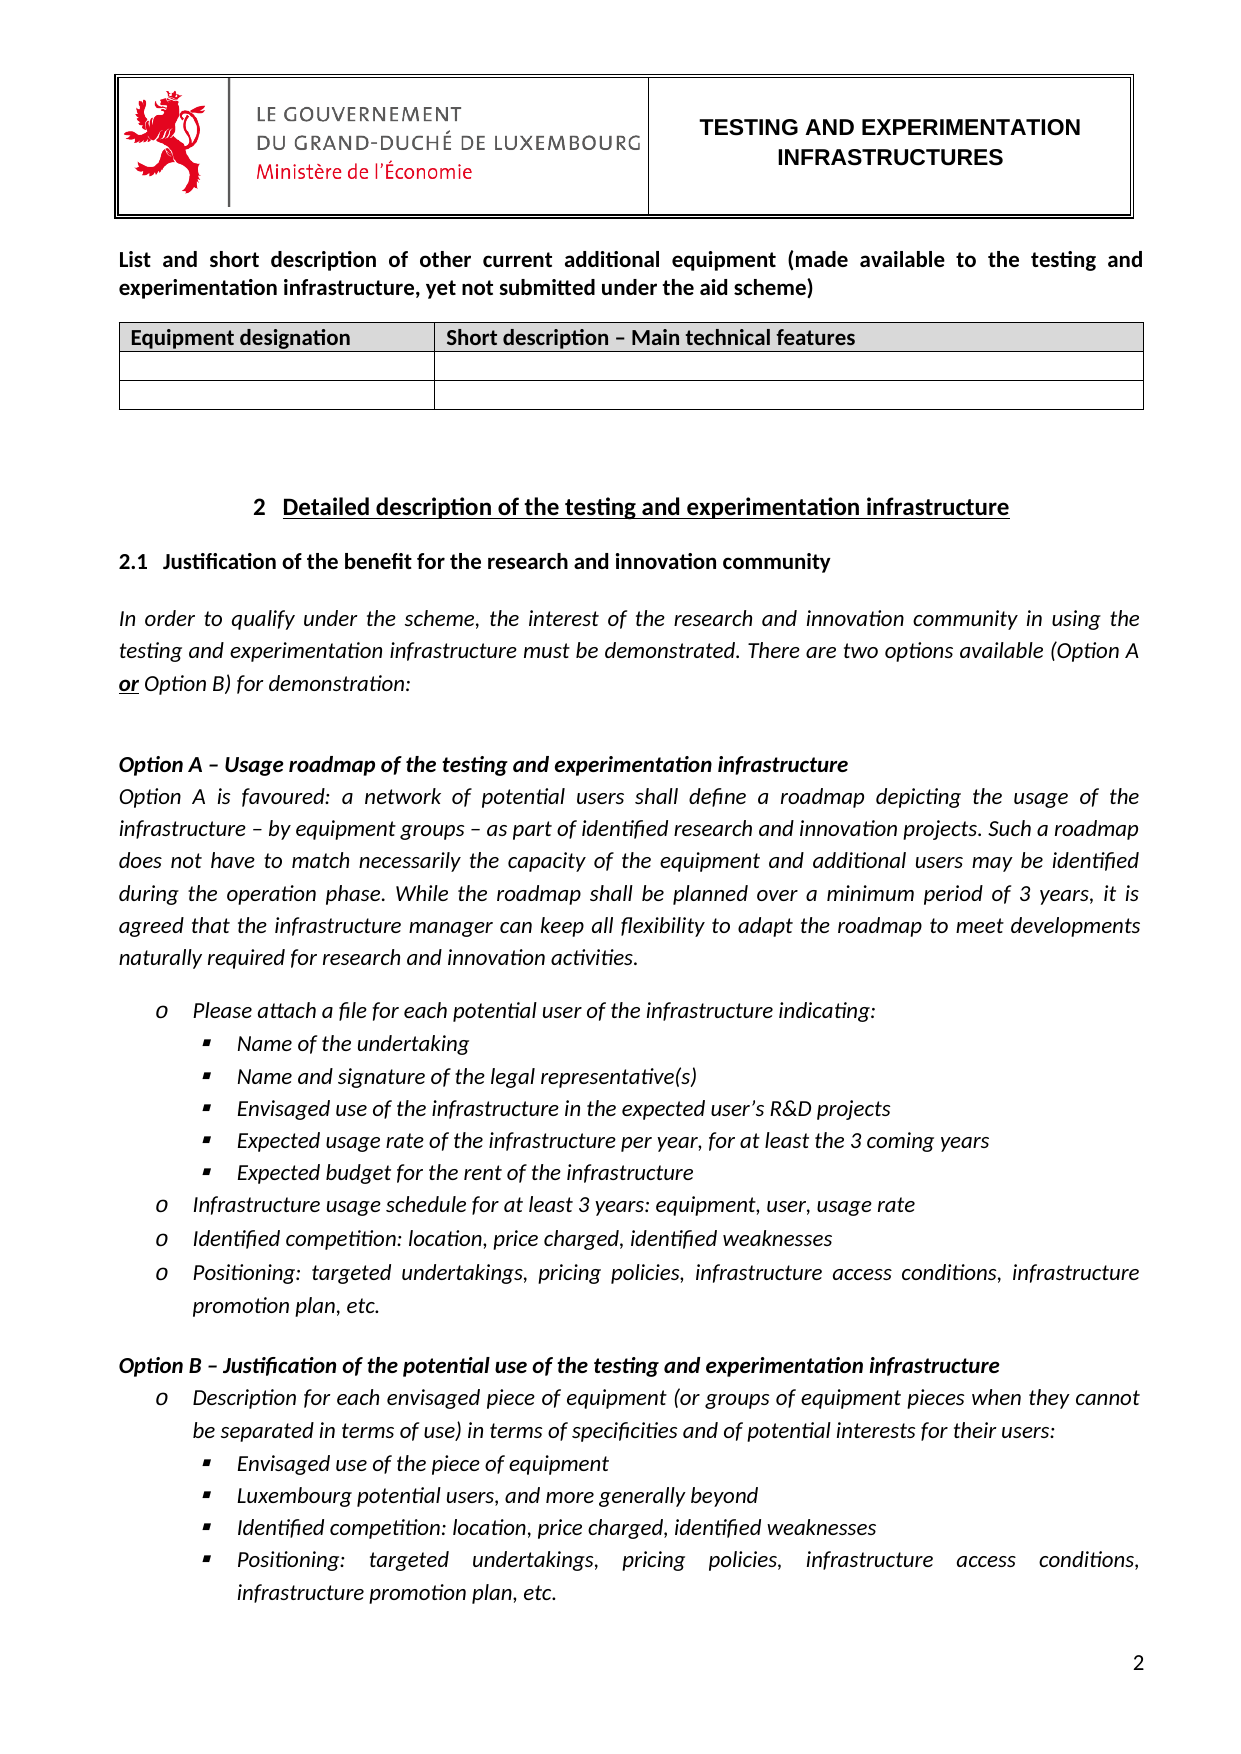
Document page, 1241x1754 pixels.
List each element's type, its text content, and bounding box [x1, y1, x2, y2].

subtitle Justification of the benefit for the research and innovation community [118, 547, 1144, 575]
text In order to qualify under the scheme, the interest of the research and innovation community in using the testing and experimentation infrastructure must be demonstrated. There are two options available (Option A or Option B) for demonstration: [118, 604, 1144, 697]
table_cell [120, 352, 434, 380]
table_header Equipment designation [120, 323, 434, 351]
table_header Short description – Main technical features [435, 323, 1143, 351]
list Luxembourg potential users, and more generally beyond [199, 1481, 1144, 1509]
list Envisaged use of the infrastructure in the expected user’s R&D projects [199, 1094, 1144, 1122]
list Name and signature of the legal representative(s) [199, 1062, 1144, 1090]
list Name of the undertaking [199, 1029, 1144, 1058]
table_cell [120, 381, 434, 409]
text List and short description of other current additional equipment (made available to the testing and experimentation infrastructure, yet not submitted under the aid scheme) [118, 245, 1144, 301]
list Positioning: targeted undertakings, pricing policies, infrastructure access conditions, infrastructure promotion plan, etc. [155, 1258, 1144, 1319]
list Envisaged use of the piece of equipment [199, 1449, 1144, 1477]
list Identified competition: location, price charged, identified weaknesses [155, 1224, 1144, 1253]
list Expected budget for the rent of the infrastructure [199, 1158, 1144, 1186]
list Infrastructure usage schedule for at least 3 years: equipment, user, usage rate [155, 1191, 1144, 1220]
list Description for each envisaged piece of equipment (or groups of equipment pieces when they cannot be separated in terms of use) in terms of specificities and of potential interests for their users: [155, 1383, 1144, 1445]
text Option B – Justification of the potential use of the testing and experimentation infrastructure [118, 1351, 1144, 1379]
table_cell [435, 381, 1143, 409]
text Option A is favoured: a network of potential users shall define a roadmap depicting the usage of the infrastructure – by equipment groups – as part of identified research and innovation projects. Such a roadmap does not have to match necessarily the capacity of the equipment and additional users may be identified during the operation phase. While the roadmap shall be planned over a minimum period of 3 years, it is agreed that the infrastructure manager can keep all flexibility to adapt the roadmap to meet developments naturally required for research and innovation activities. [118, 782, 1144, 971]
list Identified competition: location, price charged, identified weaknesses [199, 1513, 1144, 1541]
list Please attach a file for each potential user of the infrastructure indicating: [155, 996, 1144, 1025]
picture [123, 78, 640, 207]
list Expected usage rate of the infrastructure per year, for at least the 3 coming years [199, 1126, 1144, 1154]
table_cell [435, 352, 1143, 380]
list Positioning: targeted undertakings, pricing policies, infrastructure access conditions, infrastructure promotion plan, etc. [199, 1545, 1144, 1606]
subtitle Detailed description of the testing and experimentation infrastructure [118, 491, 1144, 522]
text Option A – Usage roadmap of the testing and experimentation infrastructure [118, 750, 1144, 778]
